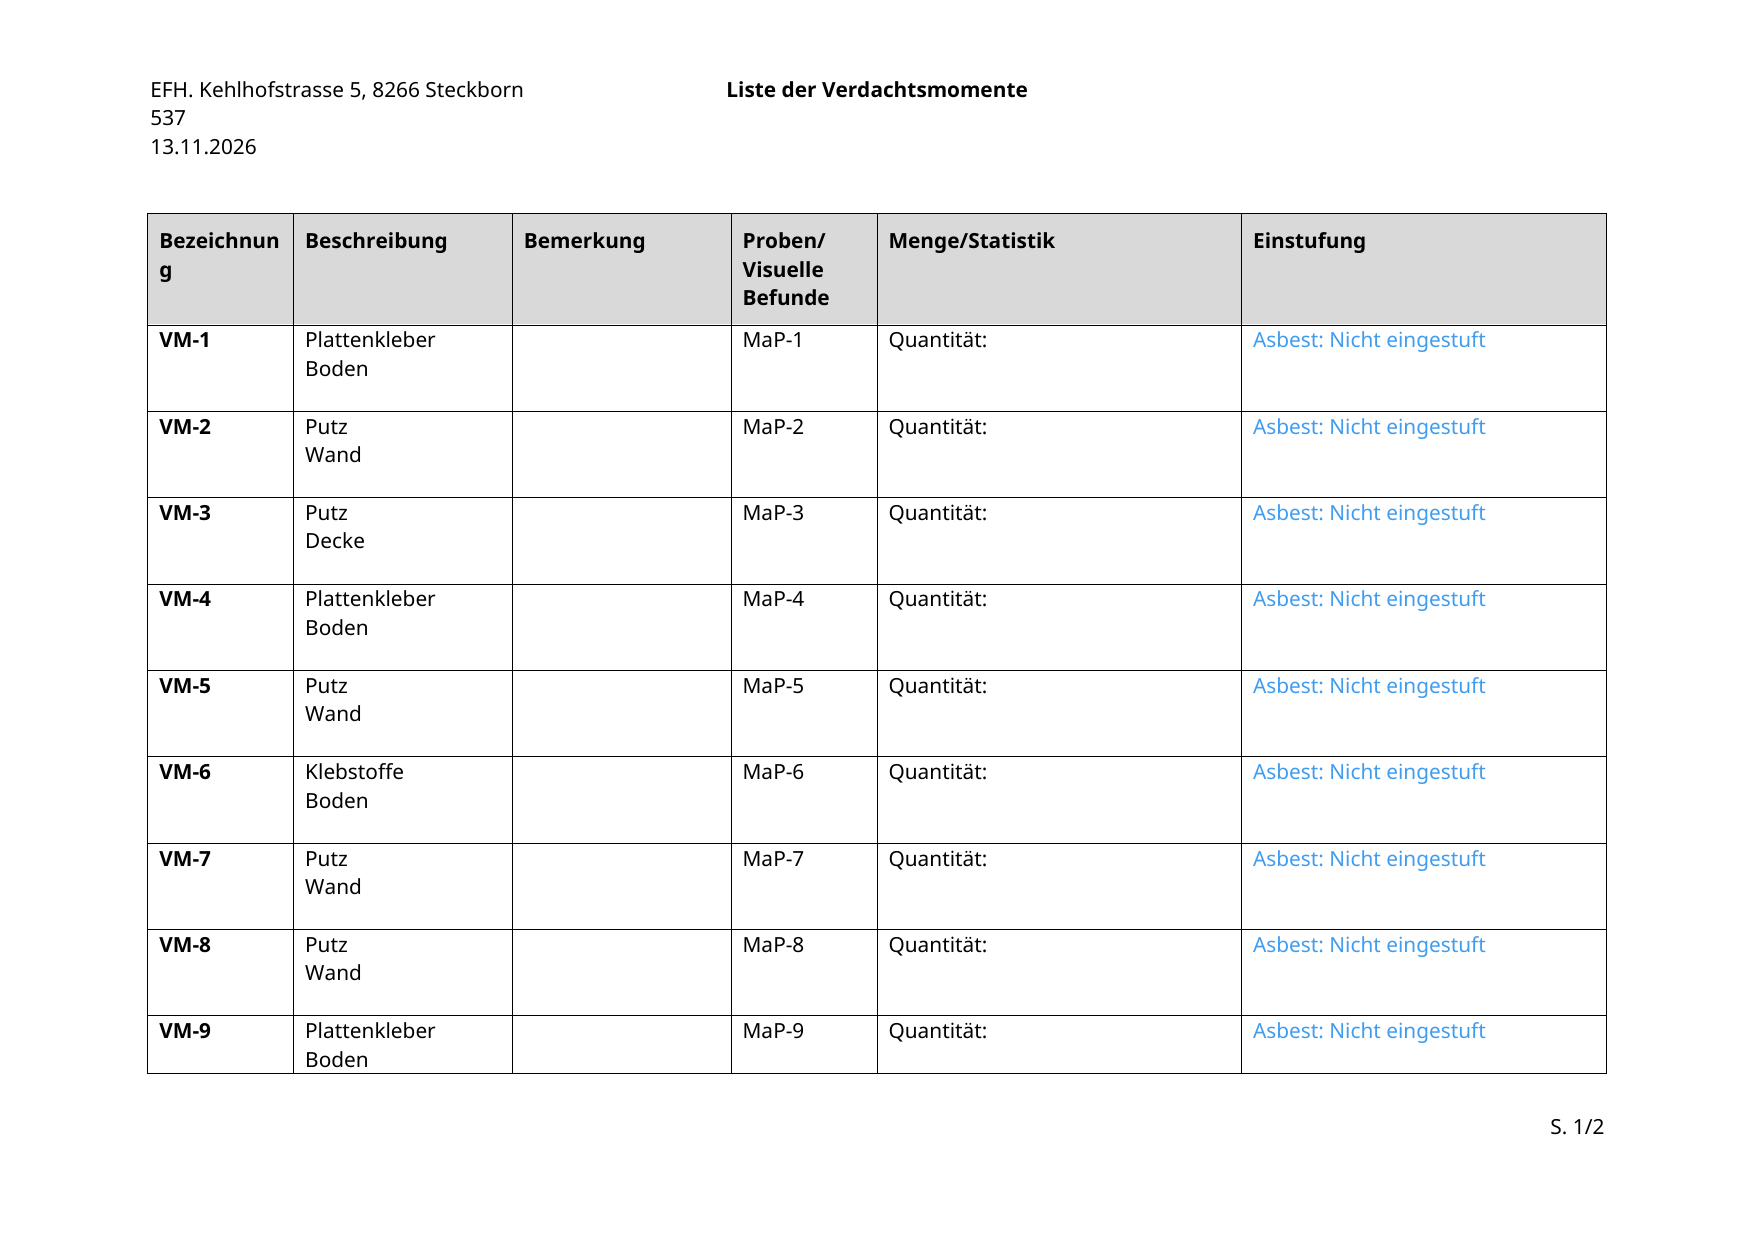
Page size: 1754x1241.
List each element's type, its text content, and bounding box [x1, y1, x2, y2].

table_cell MaP-2 [732, 412, 877, 497]
table_cell Plattenkleber Boden [294, 326, 512, 411]
table_cell Plattenkleber Boden [294, 585, 512, 670]
table_cell MaP-7 [732, 844, 877, 929]
table_cell Quantität: [878, 930, 1241, 1015]
table_cell VM-8 [148, 930, 293, 1015]
table_cell Quantität: [878, 1016, 1241, 1073]
table_cell Plattenkleber Boden [294, 1016, 512, 1073]
table_cell MaP-1 [732, 326, 877, 411]
table_header Bemerkung [513, 214, 731, 324]
table_cell [513, 326, 731, 411]
table_cell VM-9 [148, 1016, 293, 1073]
table_cell VM-4 [148, 585, 293, 670]
table_cell Asbest: Nicht eingestuft [1242, 1016, 1606, 1073]
table_cell Asbest: Nicht eingestuft [1242, 757, 1606, 843]
table_cell MaP-3 [732, 498, 877, 583]
table_cell [513, 757, 731, 843]
table_header Beschreibung [294, 214, 512, 324]
table_cell Putz Decke [294, 498, 512, 583]
table_cell Asbest: Nicht eingestuft [1242, 930, 1606, 1015]
table_cell Putz Wand [294, 671, 512, 756]
table_cell Putz Wand [294, 412, 512, 497]
table_cell Quantität: [878, 671, 1241, 756]
table_cell [513, 412, 731, 497]
table_cell MaP-6 [732, 757, 877, 843]
table_cell MaP-4 [732, 585, 877, 670]
table_cell VM-1 [148, 326, 293, 411]
table_cell Quantität: [878, 498, 1241, 583]
table_cell MaP-8 [732, 930, 877, 1015]
table_cell [513, 844, 731, 929]
table_header Einstufung [1242, 214, 1606, 324]
table_cell Asbest: Nicht eingestuft [1242, 671, 1606, 756]
table_cell MaP-9 [732, 1016, 877, 1073]
table_cell Klebstoffe Boden [294, 757, 512, 843]
table_cell Asbest: Nicht eingestuft [1242, 412, 1606, 497]
table_cell MaP-5 [732, 671, 877, 756]
table_cell VM-2 [148, 412, 293, 497]
table_cell VM-5 [148, 671, 293, 756]
table_header Proben/Visuelle Befunde [732, 214, 877, 324]
table_cell Asbest: Nicht eingestuft [1242, 844, 1606, 929]
table_cell Putz Wand [294, 844, 512, 929]
table_cell Asbest: Nicht eingestuft [1242, 326, 1606, 411]
table_cell VM-6 [148, 757, 293, 843]
table_cell Quantität: [878, 326, 1241, 411]
table_header Bezeichnung [148, 214, 293, 324]
table_cell VM-3 [148, 498, 293, 583]
table_cell Asbest: Nicht eingestuft [1242, 585, 1606, 670]
table_cell Quantität: [878, 844, 1241, 929]
table_cell [513, 1016, 731, 1073]
table_cell Quantität: [878, 757, 1241, 843]
table_cell Putz Wand [294, 930, 512, 1015]
table_cell Quantität: [878, 412, 1241, 497]
table_cell [513, 671, 731, 756]
table_cell [513, 498, 731, 583]
table_cell [513, 585, 731, 670]
table_cell VM-7 [148, 844, 293, 929]
table_cell Quantität: [878, 585, 1241, 670]
table_cell [513, 930, 731, 1015]
table_cell Asbest: Nicht eingestuft [1242, 498, 1606, 583]
table_header Menge/Statistik [878, 214, 1241, 324]
